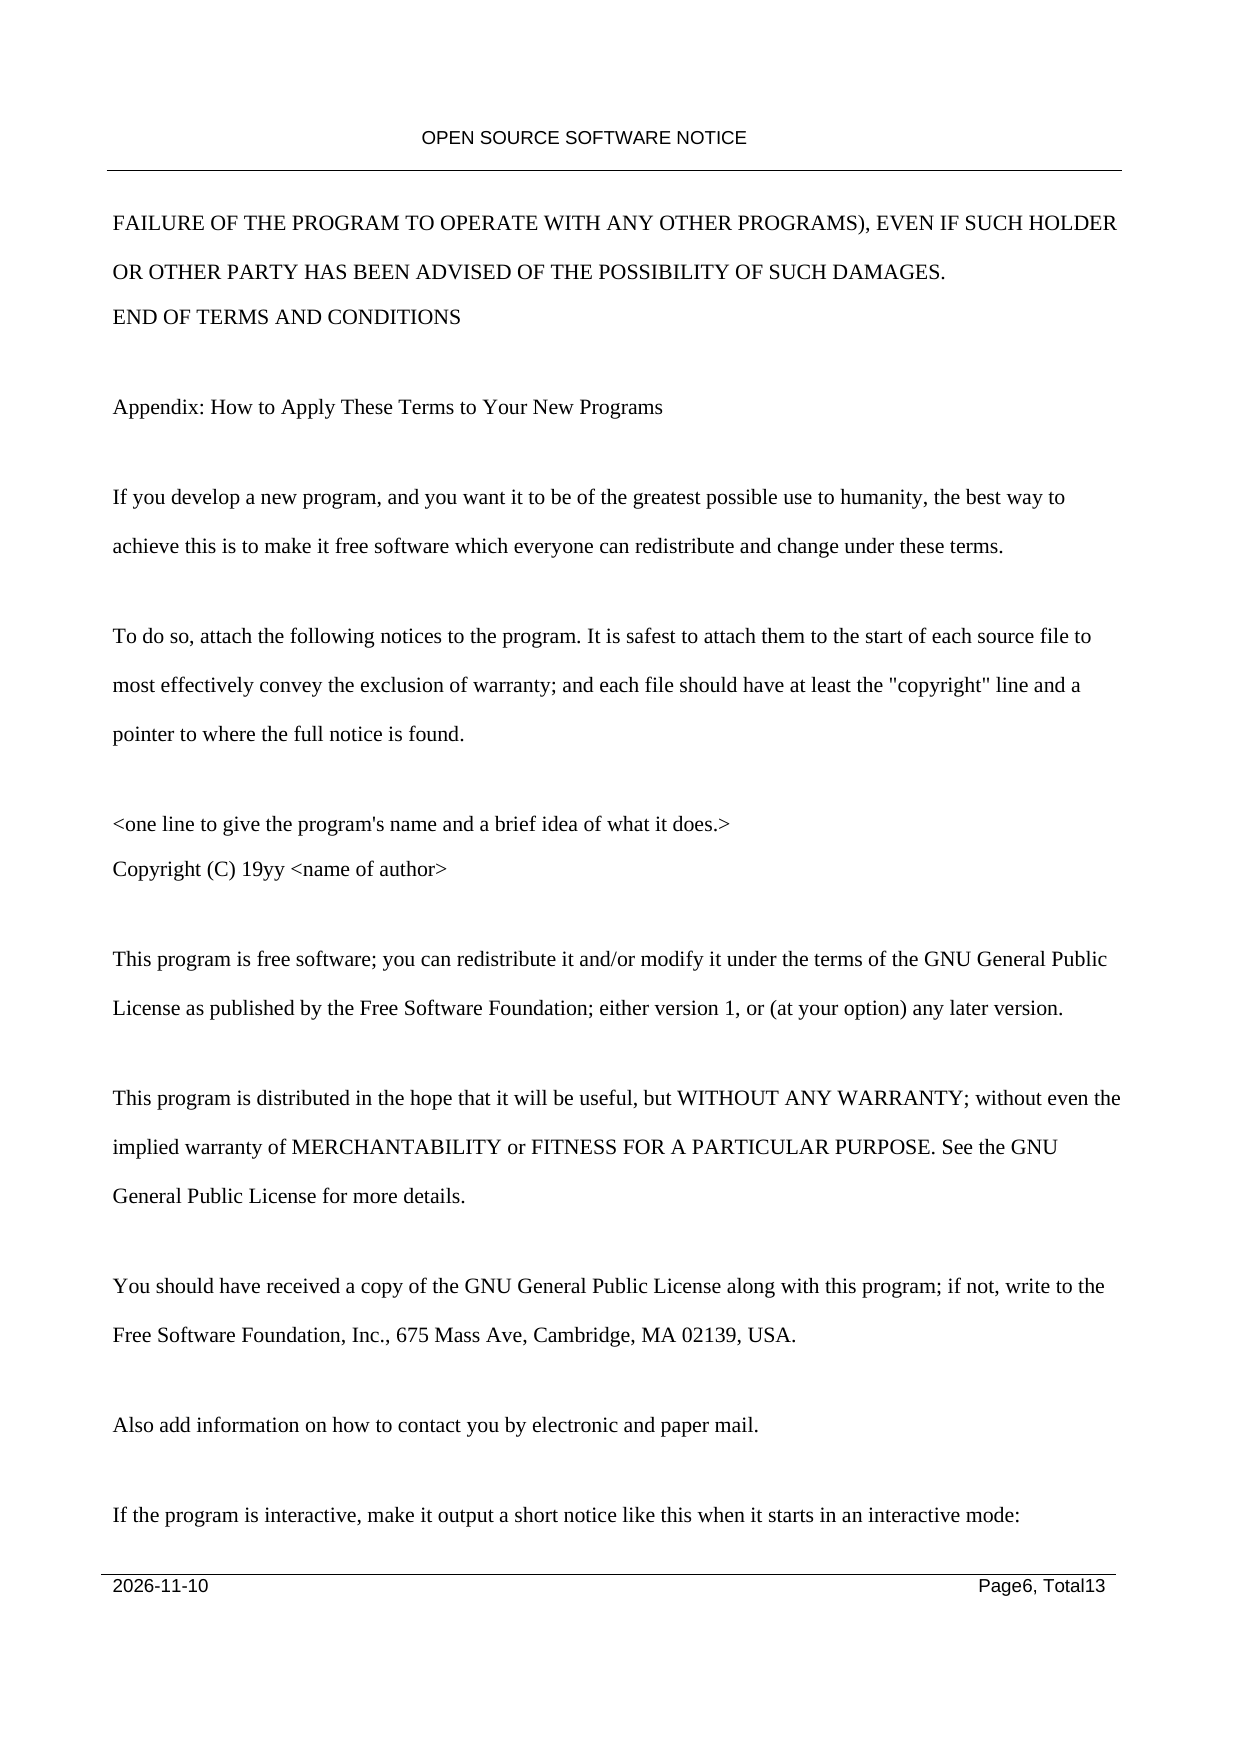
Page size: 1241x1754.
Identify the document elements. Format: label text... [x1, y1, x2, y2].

text Appendix: How to Apply These Terms to Your New Programs [112, 390, 1128, 423]
text Also add information on how to contact you by electronic and paper mail. [112, 1408, 1128, 1441]
text To do so, attach the following notices to the program. It is safest to attach them to the start of each source file to most effectively convey the exclusion of warranty; and each file should have at least the "copyright" line and a pointer to where the full notice is found. [112, 619, 1128, 749]
text This program is free software; you can redistribute it and/or modify it under the terms of the GNU General Public License as published by the Free Software Foundation; either version 1, or (at your option) any later version. [112, 943, 1128, 1024]
text If the program is interactive, make it output a short notice like this when it starts in an interactive mode: [112, 1498, 1128, 1531]
text END OF TERMS AND CONDITIONS [112, 300, 1128, 333]
text This program is distributed in the hope that it will be useful, but WITHOUT ANY WARRANTY; without even the implied warranty of MERCHANTABILITY or FITNESS FOR A PARTICULAR PURPOSE. See the GNU General Public License for more details. [112, 1082, 1128, 1212]
text If you develop a new program, and you want it to be of the greatest possible use to humanity, the best way to achieve this is to make it free software which everyone can redistribute and change under these terms. [112, 481, 1128, 562]
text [112, 206, 1128, 288]
text <one line to give the program's name and a brief idea of what it does.> [112, 807, 1128, 840]
text You should have received a copy of the GNU General Public License along with this program; if not, write to the Free Software Foundation, Inc., 675 Mass Ave, Cambridge, MA 02139, USA. [112, 1269, 1128, 1351]
text Copyright (C) 19yy <name of author> [112, 852, 1128, 885]
